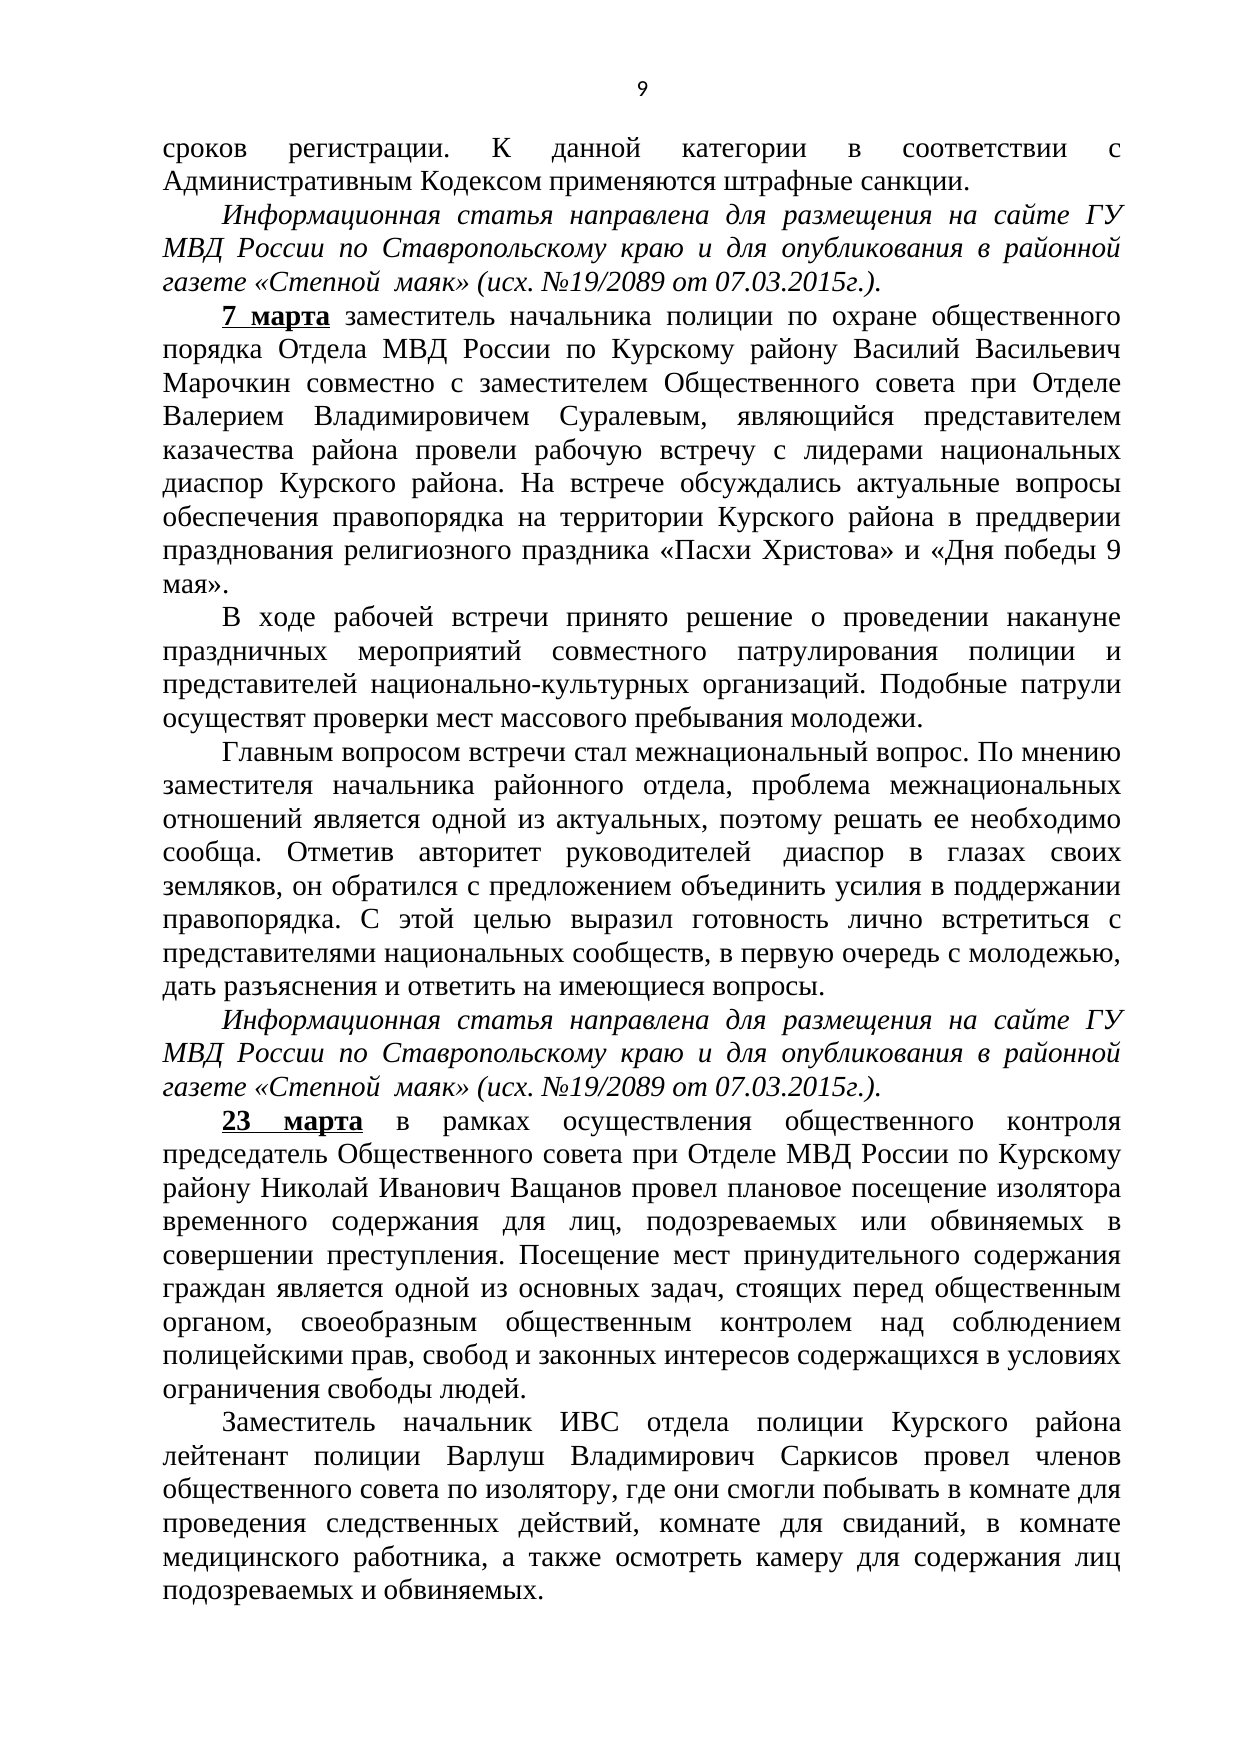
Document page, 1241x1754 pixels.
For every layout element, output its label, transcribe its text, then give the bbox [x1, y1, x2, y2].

text В ходе рабочей встречи принято решение о проведении накануне праздничных мероприятий совместного патрулирования полиции и представителей национально-культурных организаций. Подобные патрули осуществят проверки мест массового пребывания молодежи. [162, 599, 1122, 734]
text 7 марта заместитель начальника полиции по охране общественного порядка Отдела МВД России по Курскому району Василий Васильевич Марочкин совместно с заместителем Общественного совета при Отделе Валерием Владимировичем Суралевым, являющийся представителем казачества района провели рабочую встречу с лидерами национальных диаспор Курского района. На встрече обсуждались актуальные вопросы обеспечения правопорядка на территории Курского района в преддверии празднования религиозного праздника «Пасхи Христова» и «Дня победы 9 мая». [162, 298, 1122, 599]
text Главным вопросом встречи стал межнациональный вопрос. По мнению заместителя начальника районного отдела, проблема межнациональных отношений является одной из актуальных, поэтому решать ее необходимо сообща. Отметив авторитет руководителей диаспор в глазах своих земляков, он обратился с предложением объединить усилия в поддержании правопорядка. С этой целью выразил готовность лично встретиться с представителями национальных сообществ, в первую очередь с молодежью, дать разъяснения и ответить на имеющиеся вопросы. [162, 734, 1122, 1002]
text Информационная статья направлена для размещения на сайте ГУ МВД России по Ставропольскому краю и для опубликования в районной газете «Степной маяк» (исх. №19/2089 от 07.03.2015г.). [162, 1002, 1122, 1103]
text 23 марта в рамках осуществления общественного контроля председатель Общественного совета при Отделе МВД России по Курскому району Николай Иванович Ващанов провел плановое посещение изолятора временного содержания для лиц, подозреваемых или обвиняемых в совершении преступления. Посещение мест принудительного содержания граждан является одной из основных задач, стоящих перед общественным органом, своеобразным общественным контролем над соблюдением полицейскими прав, свобод и законных интересов содержащихся в условиях ограничения свободы людей. [162, 1103, 1122, 1404]
text Информационная статья направлена для размещения на сайте ГУ МВД России по Ставропольскому краю и для опубликования в районной газете «Степной маяк» (исх. №19/2089 от 07.03.2015г.). [162, 197, 1122, 298]
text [162, 130, 1122, 197]
text Заместитель начальник ИВС отдела полиции Курского района лейтенант полиции Варлуш Владимирович Саркисов провел членов общественного совета по изолятору, где они смогли побывать в комнате для проведения следственных действий, комнате для свиданий, в комнате медицинского работника, а также осмотреть камеру для содержания лиц подозреваемых и обвиняемых. [162, 1404, 1122, 1606]
